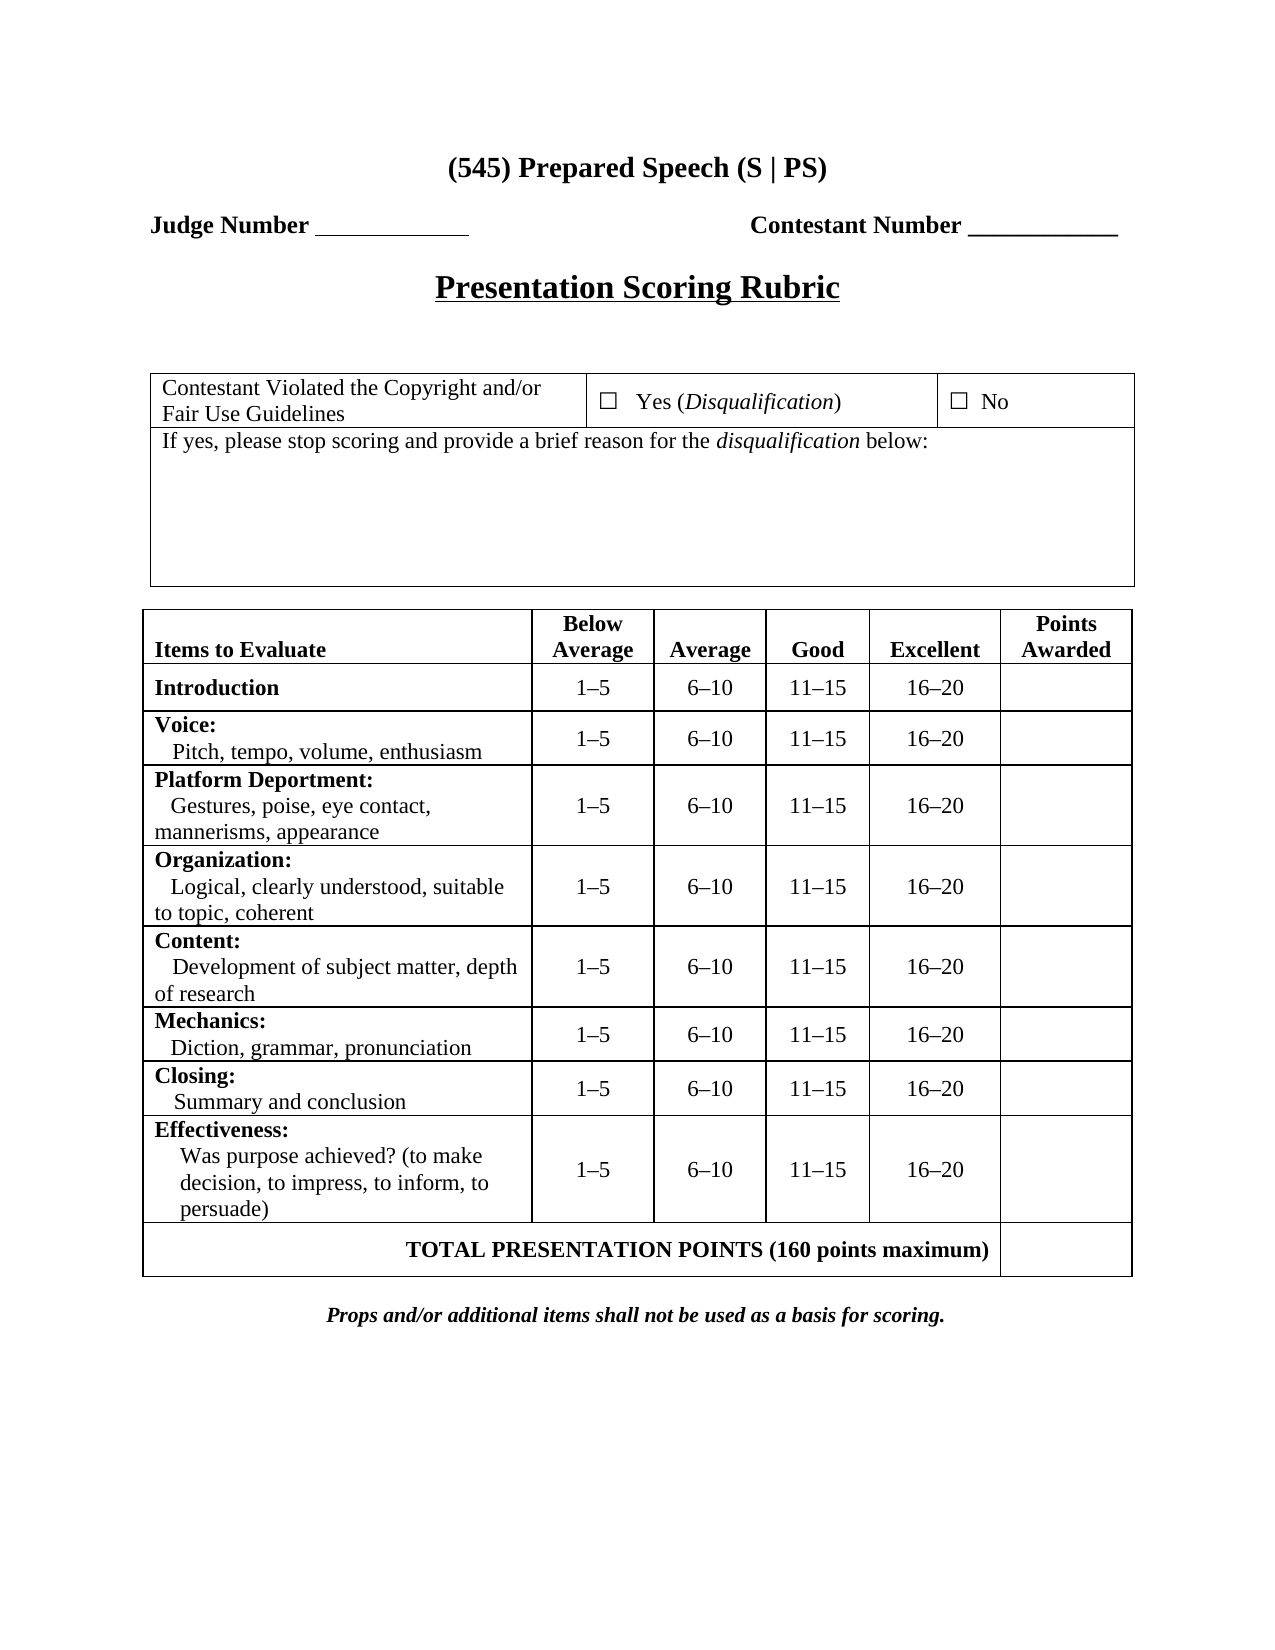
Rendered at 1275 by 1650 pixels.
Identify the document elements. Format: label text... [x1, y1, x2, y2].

table_header Contestant Violated the Copyright and/or Fair Use Guidelines [151, 374, 586, 427]
table_cell 11–15 [767, 1008, 869, 1060]
table_cell 11–15 [767, 927, 869, 1006]
table_cell 6–10 [655, 1116, 765, 1222]
table_cell 1–5 [533, 766, 653, 845]
table_cell Organization: Logical, clearly understood, suitable to topic, coherent [144, 846, 531, 925]
table_cell Voice: Pitch, tempo, volume, enthusiasm [144, 712, 531, 764]
table_cell 11–15 [767, 1116, 869, 1222]
table_header Points Awarded [1001, 610, 1131, 663]
table_cell 11–15 [767, 766, 869, 845]
table_header Below Average [533, 610, 653, 663]
table_cell TOTAL PRESENTATION POINTS (160 points maximum) [144, 1223, 1000, 1276]
table_cell 6–10 [655, 1062, 765, 1114]
table_cell 16–20 [870, 846, 1000, 925]
table_cell 6–10 [655, 712, 765, 764]
table_cell 1–5 [533, 1116, 653, 1222]
text Presentation Scoring Rubric [150, 267, 1125, 306]
table_cell [1001, 664, 1131, 710]
table_cell 11–15 [767, 712, 869, 764]
table_cell If yes, please stop scoring and provide a brief reason for the disqualification below: [151, 428, 1134, 586]
table_cell Introduction [144, 664, 531, 710]
table_cell 16–20 [870, 664, 1000, 710]
table_cell 1–5 [533, 1008, 653, 1060]
table_cell 6–10 [655, 1008, 765, 1060]
table_cell [1001, 1062, 1131, 1114]
table_cell 16–20 [870, 712, 1000, 764]
table_cell 1–5 [533, 664, 653, 710]
table_cell 6–10 [655, 927, 765, 1006]
table_cell Closing: Summary and conclusion [144, 1062, 531, 1114]
table_cell Mechanics: Diction, grammar, pronunciation [144, 1008, 531, 1060]
table_cell 1–5 [533, 846, 653, 925]
table_cell [1001, 1116, 1131, 1222]
table_header Items to Evaluate [144, 610, 531, 663]
table_cell 16–20 [870, 927, 1000, 1006]
table_cell [1001, 1008, 1131, 1060]
table_cell 6–10 [655, 664, 765, 710]
table_cell 16–20 [870, 766, 1000, 845]
table_header Yes (Disqualification) [587, 374, 937, 427]
text Props and/or additional items shall not be used as a basis for scoring. [150, 1302, 1125, 1346]
text (545) Prepared Speech (S | PS) [150, 150, 1125, 183]
table_header No [938, 374, 1134, 427]
table_cell 16–20 [870, 1008, 1000, 1060]
text Judge Number Contestant Number ____________ [150, 210, 1125, 239]
table_cell 16–20 [870, 1062, 1000, 1114]
table_header Average [655, 610, 765, 663]
table_cell 1–5 [533, 1062, 653, 1114]
table_cell [1001, 766, 1131, 845]
table_cell 6–10 [655, 766, 765, 845]
table_cell [1001, 846, 1131, 925]
table_cell 11–15 [767, 664, 869, 710]
table_cell 6–10 [655, 846, 765, 925]
table_cell Effectiveness: Was purpose achieved? (to make decision, to impress, to inform, to persuade) [144, 1116, 531, 1222]
table_cell [1001, 1223, 1131, 1276]
table_cell 16–20 [870, 1116, 1000, 1222]
table_header Good [767, 610, 869, 663]
table_cell 11–15 [767, 1062, 869, 1114]
table_cell Platform Deportment: Gestures, poise, eye contact, mannerisms, appearance [144, 766, 531, 845]
table_cell [1001, 927, 1131, 1006]
table_cell [1001, 712, 1131, 764]
table_cell 1–5 [533, 712, 653, 764]
table_cell 1–5 [533, 927, 653, 1006]
table_cell 11–15 [767, 846, 869, 925]
table_cell Content: Development of subject matter, depth of research [144, 927, 531, 1006]
table_header Excellent [870, 610, 1000, 663]
